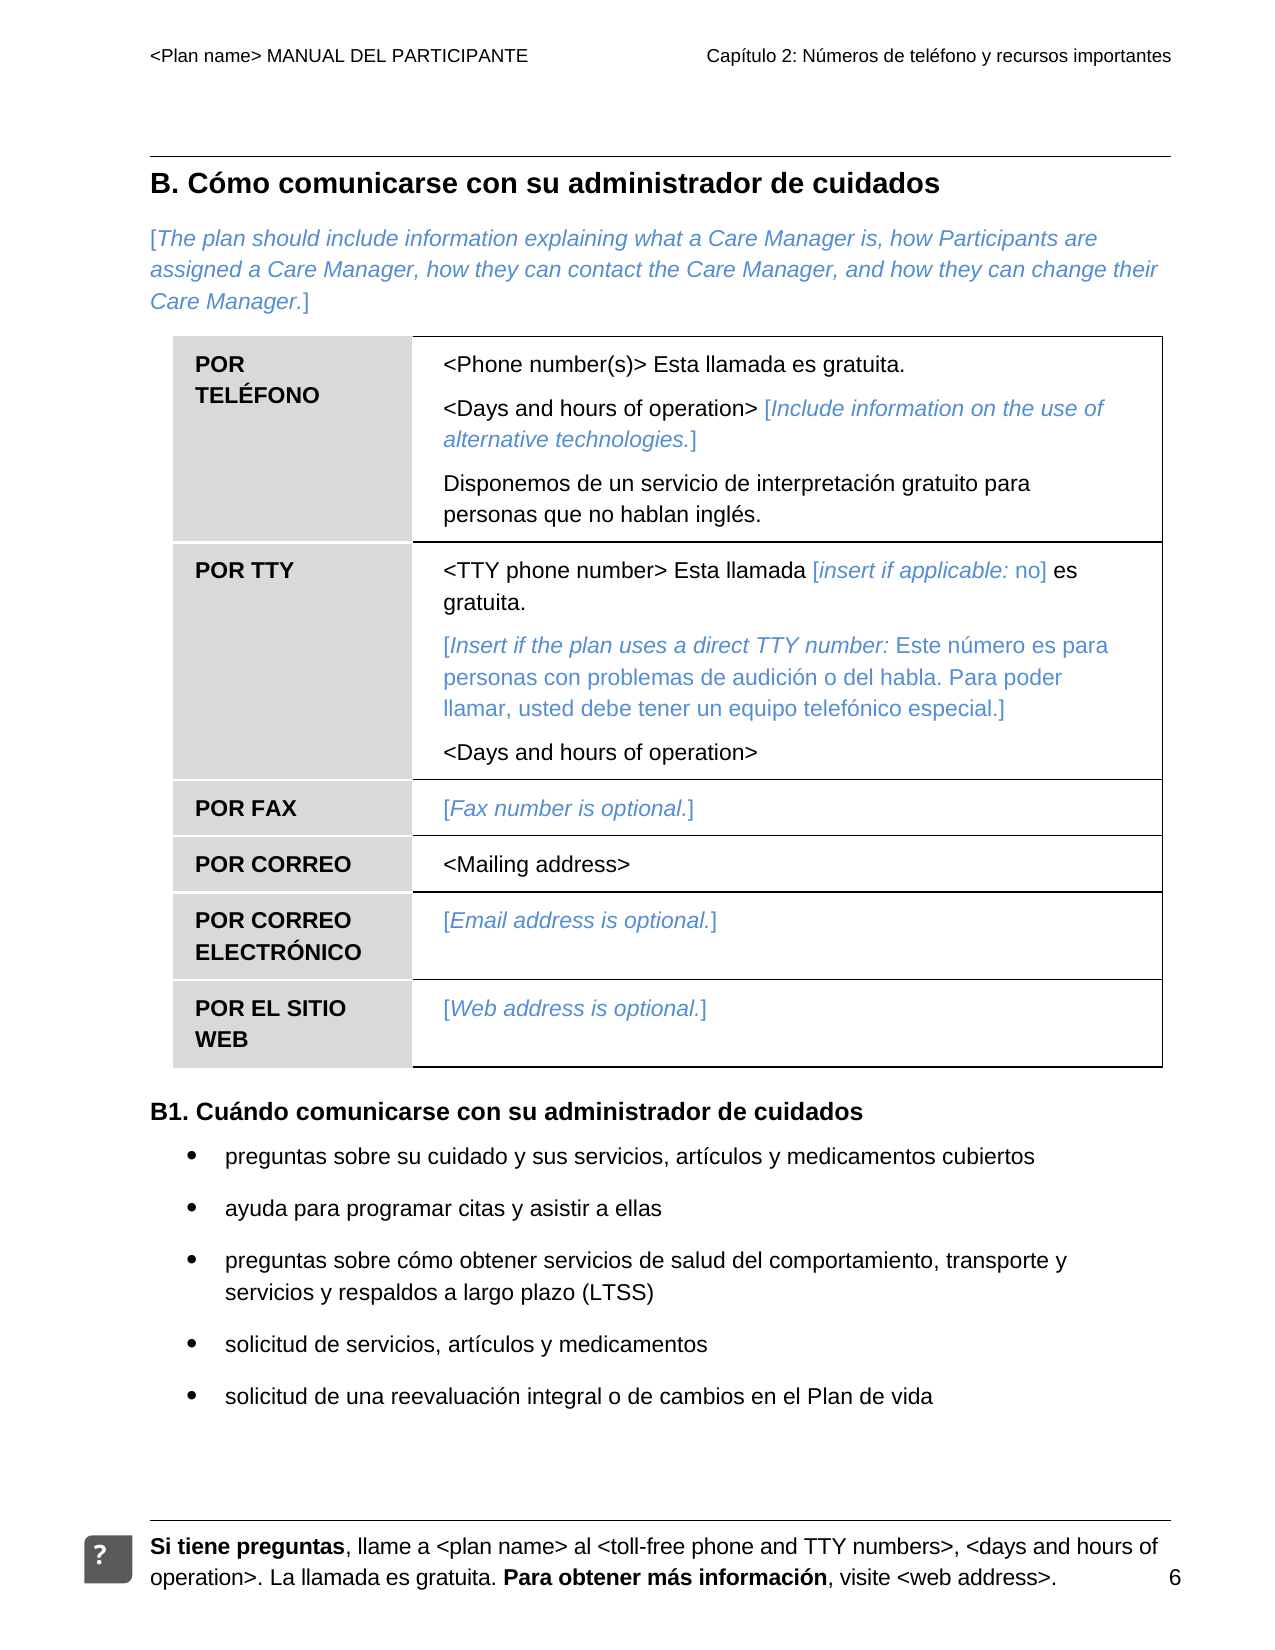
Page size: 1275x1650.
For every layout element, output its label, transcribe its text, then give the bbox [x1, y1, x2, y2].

list solicitud de una reevaluación integral o de cambios en el Plan de vida [187, 1379, 1096, 1411]
table_header POR TELÉFONO [173, 337, 412, 541]
list preguntas sobre cómo obtener servicios de salud del comportamiento, transporte y servicios y respaldos a largo plazo (LTSS) [187, 1244, 1096, 1306]
table_cell [Fax number is optional.] [413, 780, 1162, 835]
table_cell POR CORREO [173, 837, 412, 891]
table_cell POR FAX [173, 781, 412, 835]
table_cell POR TTY [173, 544, 412, 779]
table_cell [Web address is optional.] [413, 980, 1162, 1066]
table_cell POR CORREO ELECTRÓNICO [173, 894, 412, 979]
table_cell <TTY phone number> Esta llamada [insert if applicable: no] es gratuita. [Insert if the plan uses a direct TTY number: Este número es para personas con problemas de audición o del habla. Para poder llamar, usted debe tener un equipo telefónico especial.] <Days and hours of operation> [413, 543, 1162, 779]
table_cell POR EL SITIO WEB [173, 981, 412, 1066]
list preguntas sobre su cuidado y sus servicios, artículos y medicamentos cubiertos [187, 1140, 1096, 1171]
table_cell [Email address is optional.] [413, 893, 1162, 979]
subtitle B1. Cuándo comunicarse con su administrador de cuidados [150, 1094, 1096, 1127]
table_header <Phone number(s)> Esta llamada es gratuita. <Days and hours of operation> [Include information on the use of alternative technologies.] Disponemos de un servicio de interpretación gratuito para personas que no hablan inglés. [413, 337, 1162, 541]
list ayuda para programar citas y asistir a ellas [187, 1192, 1096, 1223]
table_cell <Mailing address> [413, 836, 1162, 891]
text [The plan should include information explaining what a Care Manager is, how Participants are assigned a Care Manager, how they can contact the Care Manager, and how they can change their Care Manager.] [150, 222, 1171, 315]
list solicitud de servicios, artículos y medicamentos [187, 1327, 1096, 1358]
subtitle Cómo comunicarse con su administrador de cuidados [150, 157, 1171, 201]
